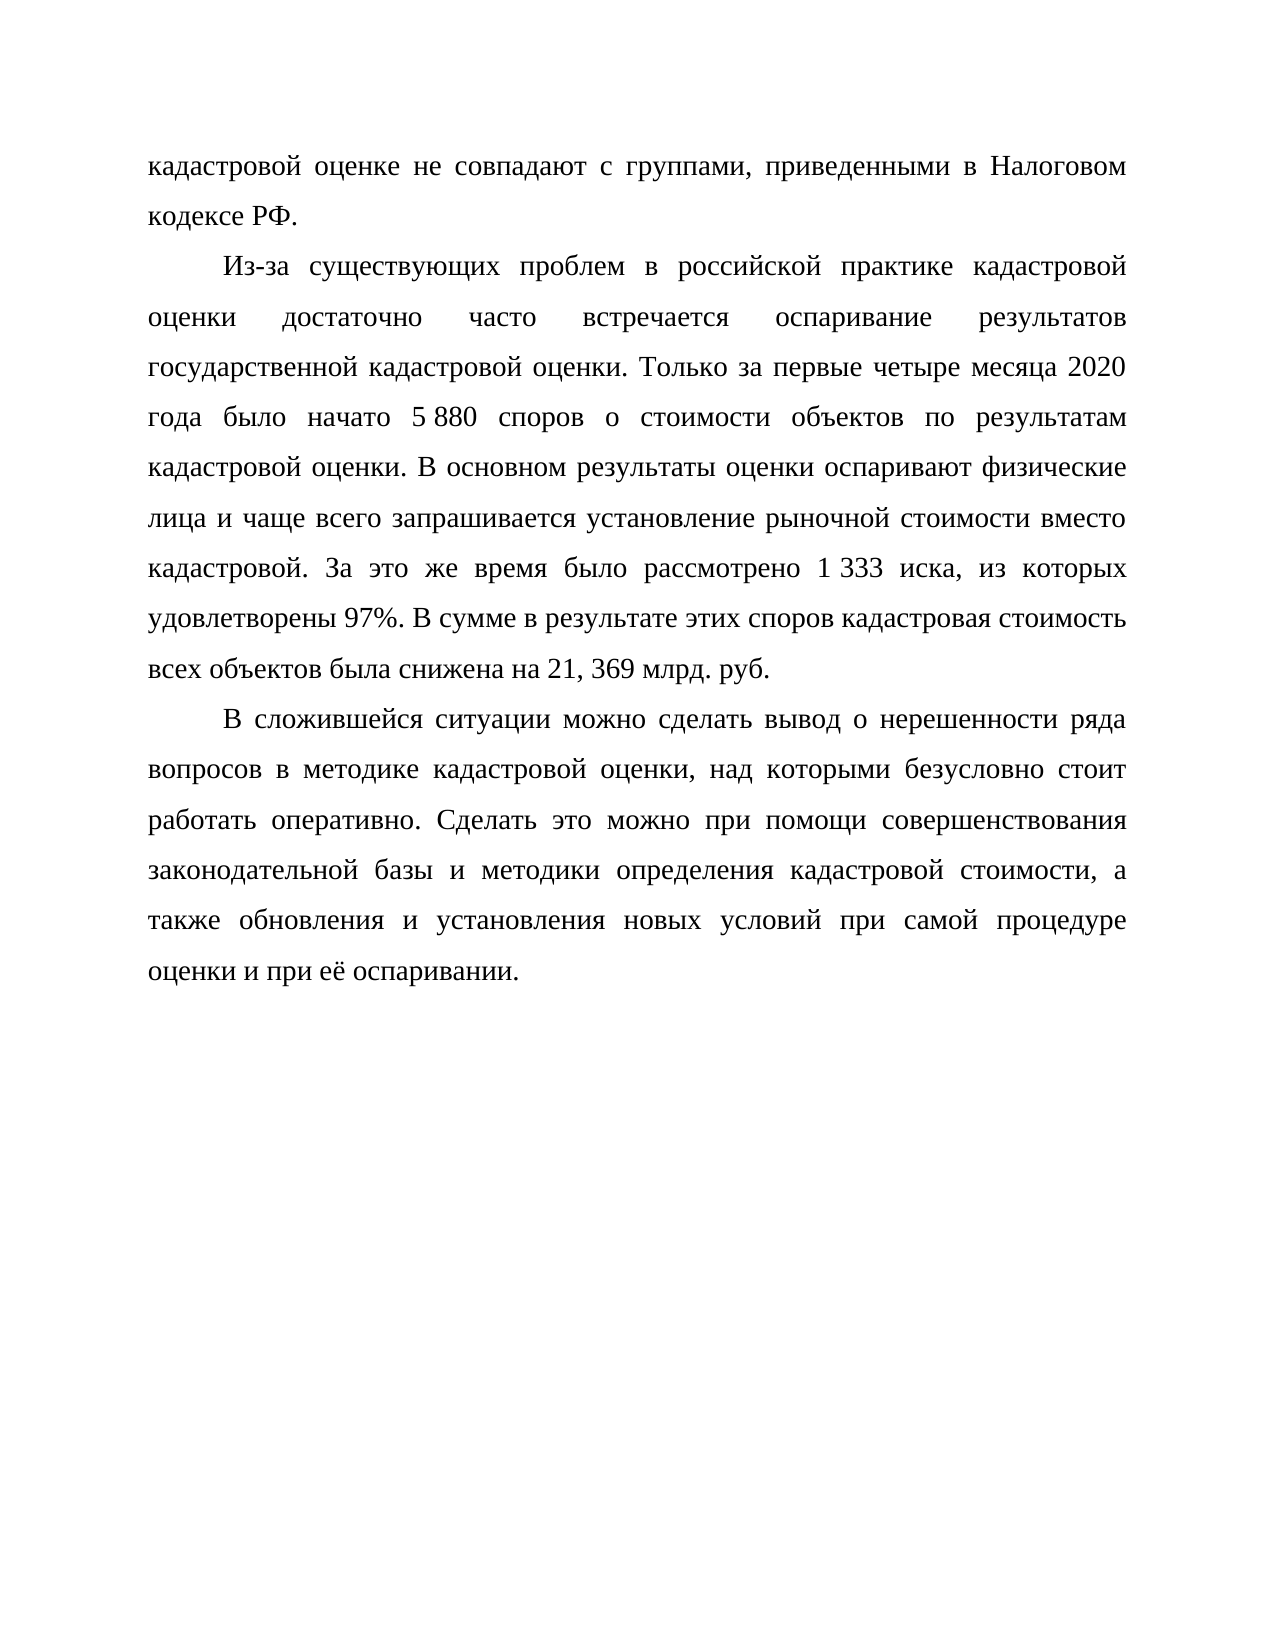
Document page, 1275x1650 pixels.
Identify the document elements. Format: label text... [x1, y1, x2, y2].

text В сложившейся ситуации можно сделать вывод о нерешенности ряда вопросов в методике кадастровой оценки, над которыми безусловно стоит работать оперативно. Сделать это можно при помощи совершенствования законодательной базы и методики определения кадастровой стоимости, а также обновления и установления новых условий при самой процедуре оценки и при её оспаривании. [148, 701, 1127, 986]
text Из-за существующих проблем в российской практике кадастровой оценки достаточно часто встречается оспаривание результатов государственной кадастровой оценки. Только за первые четыре месяца 2020 года было начато 5 880 споров о стоимости объектов по результатам кадастровой оценки. В основном результаты оценки оспаривают физические лица и чаще всего запрашивается установление рыночной стоимости вместо кадастровой. За это же время было рассмотрено 1 333 иска, из которых удовлетворены 97%. В сумме в результате этих споров кадастровая стоимость всех объектов была снижена на 21, 369 млрд. руб. [148, 248, 1127, 684]
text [148, 148, 1127, 232]
